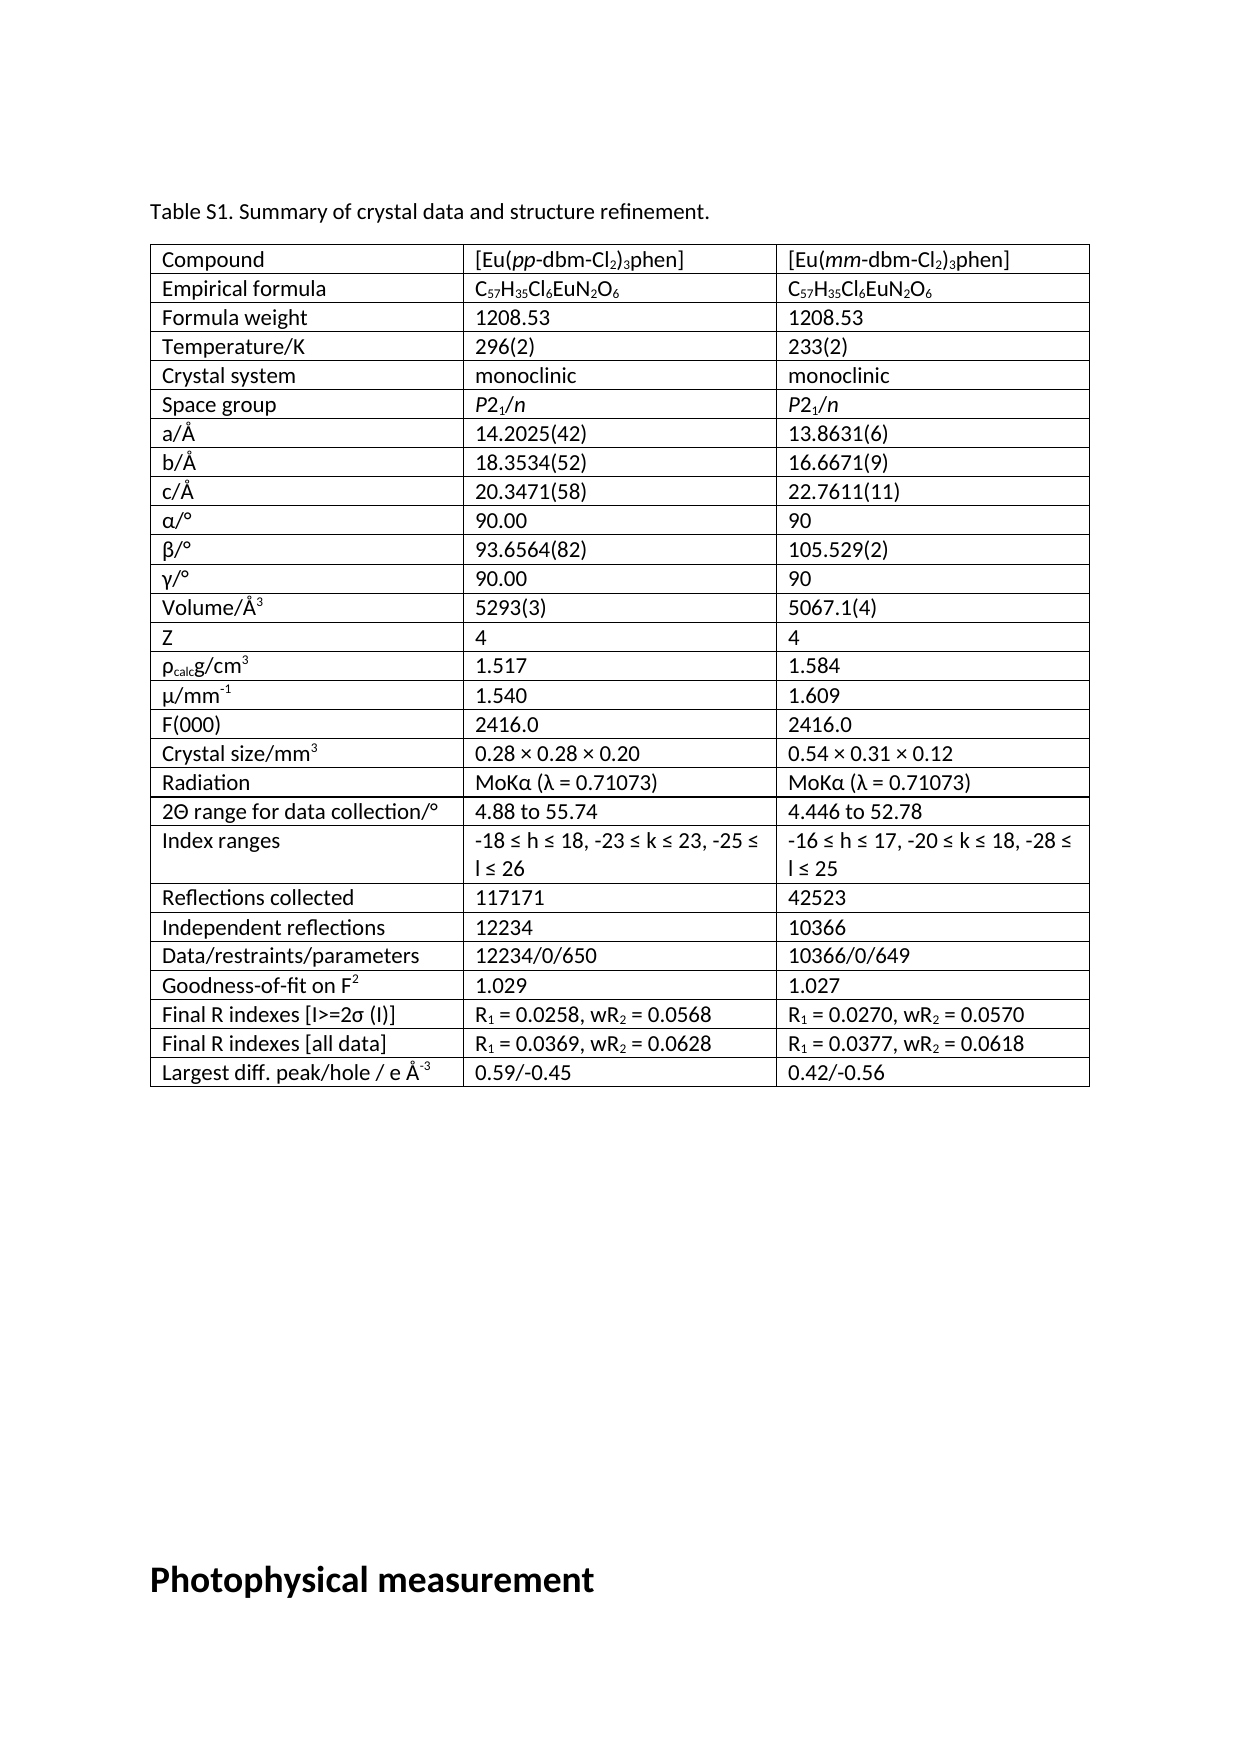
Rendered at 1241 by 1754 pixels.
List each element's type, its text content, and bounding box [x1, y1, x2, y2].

table_cell P21/n [777, 390, 1089, 418]
table_cell MoKα (λ = 0.71073) [777, 768, 1089, 796]
table_cell monoclinic [464, 361, 776, 389]
table_cell 1208.53 [464, 303, 776, 331]
table_cell C57H35Cl6EuN2O6 [464, 274, 776, 302]
table_cell 4 [464, 623, 776, 651]
table_cell Goodness-of-fit on F2 [151, 971, 463, 999]
table_cell 18.3534(52) [464, 448, 776, 476]
table_cell Formula weight [151, 303, 463, 331]
table_cell Index ranges [151, 826, 463, 882]
table_cell 10366 [777, 913, 1089, 941]
table_cell α/° [151, 506, 463, 534]
table_cell c/Å [151, 477, 463, 505]
table_cell 12234 [464, 913, 776, 941]
table_cell 105.529(2) [777, 535, 1089, 563]
table_cell Z [151, 623, 463, 651]
table_cell 1.517 [464, 652, 776, 680]
table_cell 2416.0 [777, 710, 1089, 738]
table_cell 0.59/-0.45 [464, 1058, 776, 1086]
table_cell a/Å [151, 419, 463, 447]
table_cell Volume/Å3 [151, 594, 463, 622]
table_cell ρcalcg/cm3 [151, 652, 463, 680]
table_header Compound [151, 245, 463, 273]
table_cell 1.584 [777, 652, 1089, 680]
table_cell Final R indexes [I>=2σ (I)] [151, 1000, 463, 1028]
text Photophysical measurement [150, 1556, 1090, 1602]
table_cell 12234/0/650 [464, 942, 776, 970]
table_cell Independent reflections [151, 913, 463, 941]
table_cell -18 ≤ h ≤ 18, -23 ≤ k ≤ 23, -25 ≤ l ≤ 26 [464, 826, 776, 882]
table_cell C57H35Cl6EuN2O6 [777, 274, 1089, 302]
table_cell F(000) [151, 710, 463, 738]
table_cell μ/mm‑1 [151, 681, 463, 709]
table_cell 10366/0/649 [777, 942, 1089, 970]
table_cell 117171 [464, 884, 776, 912]
table_cell R1 = 0.0270, wR2 = 0.0570 [777, 1000, 1089, 1028]
table_cell Space group [151, 390, 463, 418]
table_cell 90.00 [464, 506, 776, 534]
table_cell R1 = 0.0369, wR2 = 0.0628 [464, 1029, 776, 1057]
text Table S1. Summary of crystal data and structure refinement. [150, 197, 1090, 225]
table_cell R1 = 0.0258, wR2 = 0.0568 [464, 1000, 776, 1028]
table_cell γ/° [151, 565, 463, 592]
table_cell 4.88 to 55.74 [464, 798, 776, 825]
table_cell 0.28 × 0.28 × 0.20 [464, 739, 776, 767]
table_cell Largest diff. peak/hole / e Å-3 [151, 1058, 463, 1086]
table_cell Empirical formula [151, 274, 463, 302]
table_cell 1.540 [464, 681, 776, 709]
table_cell 90 [777, 506, 1089, 534]
table_cell 233(2) [777, 332, 1089, 360]
table_cell -16 ≤ h ≤ 17, -20 ≤ k ≤ 18, -28 ≤ l ≤ 25 [777, 826, 1089, 882]
table_cell 16.6671(9) [777, 448, 1089, 476]
table_cell 5067.1(4) [777, 594, 1089, 622]
table_cell 1.029 [464, 971, 776, 999]
table_cell 5293(3) [464, 594, 776, 622]
table_cell 4.446 to 52.78 [777, 798, 1089, 825]
table_header [Eu(pp-dbm-Cl2)3phen] [464, 245, 776, 273]
table_cell 296(2) [464, 332, 776, 360]
table_cell β/° [151, 535, 463, 563]
table_cell b/Å [151, 448, 463, 476]
table_cell monoclinic [777, 361, 1089, 389]
table_cell 14.2025(42) [464, 419, 776, 447]
table_cell 20.3471(58) [464, 477, 776, 505]
table_header [Eu(mm-dbm-Cl2)3phen] [777, 245, 1089, 273]
table_cell Data/restraints/parameters [151, 942, 463, 970]
table_cell Radiation [151, 768, 463, 796]
table_cell 42523 [777, 884, 1089, 912]
table_cell Crystal size/mm3 [151, 739, 463, 767]
table_cell MoKα (λ = 0.71073) [464, 768, 776, 796]
table_cell 90 [777, 565, 1089, 592]
table_cell 2416.0 [464, 710, 776, 738]
table_cell 0.42/-0.56 [777, 1058, 1089, 1086]
table_cell 1.609 [777, 681, 1089, 709]
table_cell 1.027 [777, 971, 1089, 999]
table_cell P21/n [464, 390, 776, 418]
table_cell Final R indexes [all data] [151, 1029, 463, 1057]
table_cell 90.00 [464, 565, 776, 592]
table_cell 22.7611(11) [777, 477, 1089, 505]
table_cell 0.54 × 0.31 × 0.12 [777, 739, 1089, 767]
table_cell 13.8631(6) [777, 419, 1089, 447]
table_cell Reflections collected [151, 884, 463, 912]
table_cell R1 = 0.0377, wR2 = 0.0618 [777, 1029, 1089, 1057]
table_cell 93.6564(82) [464, 535, 776, 563]
table_cell 4 [777, 623, 1089, 651]
table_cell 2Θ range for data collection/° [151, 798, 463, 825]
table_cell Crystal system [151, 361, 463, 389]
table_cell Temperature/K [151, 332, 463, 360]
table_cell 1208.53 [777, 303, 1089, 331]
